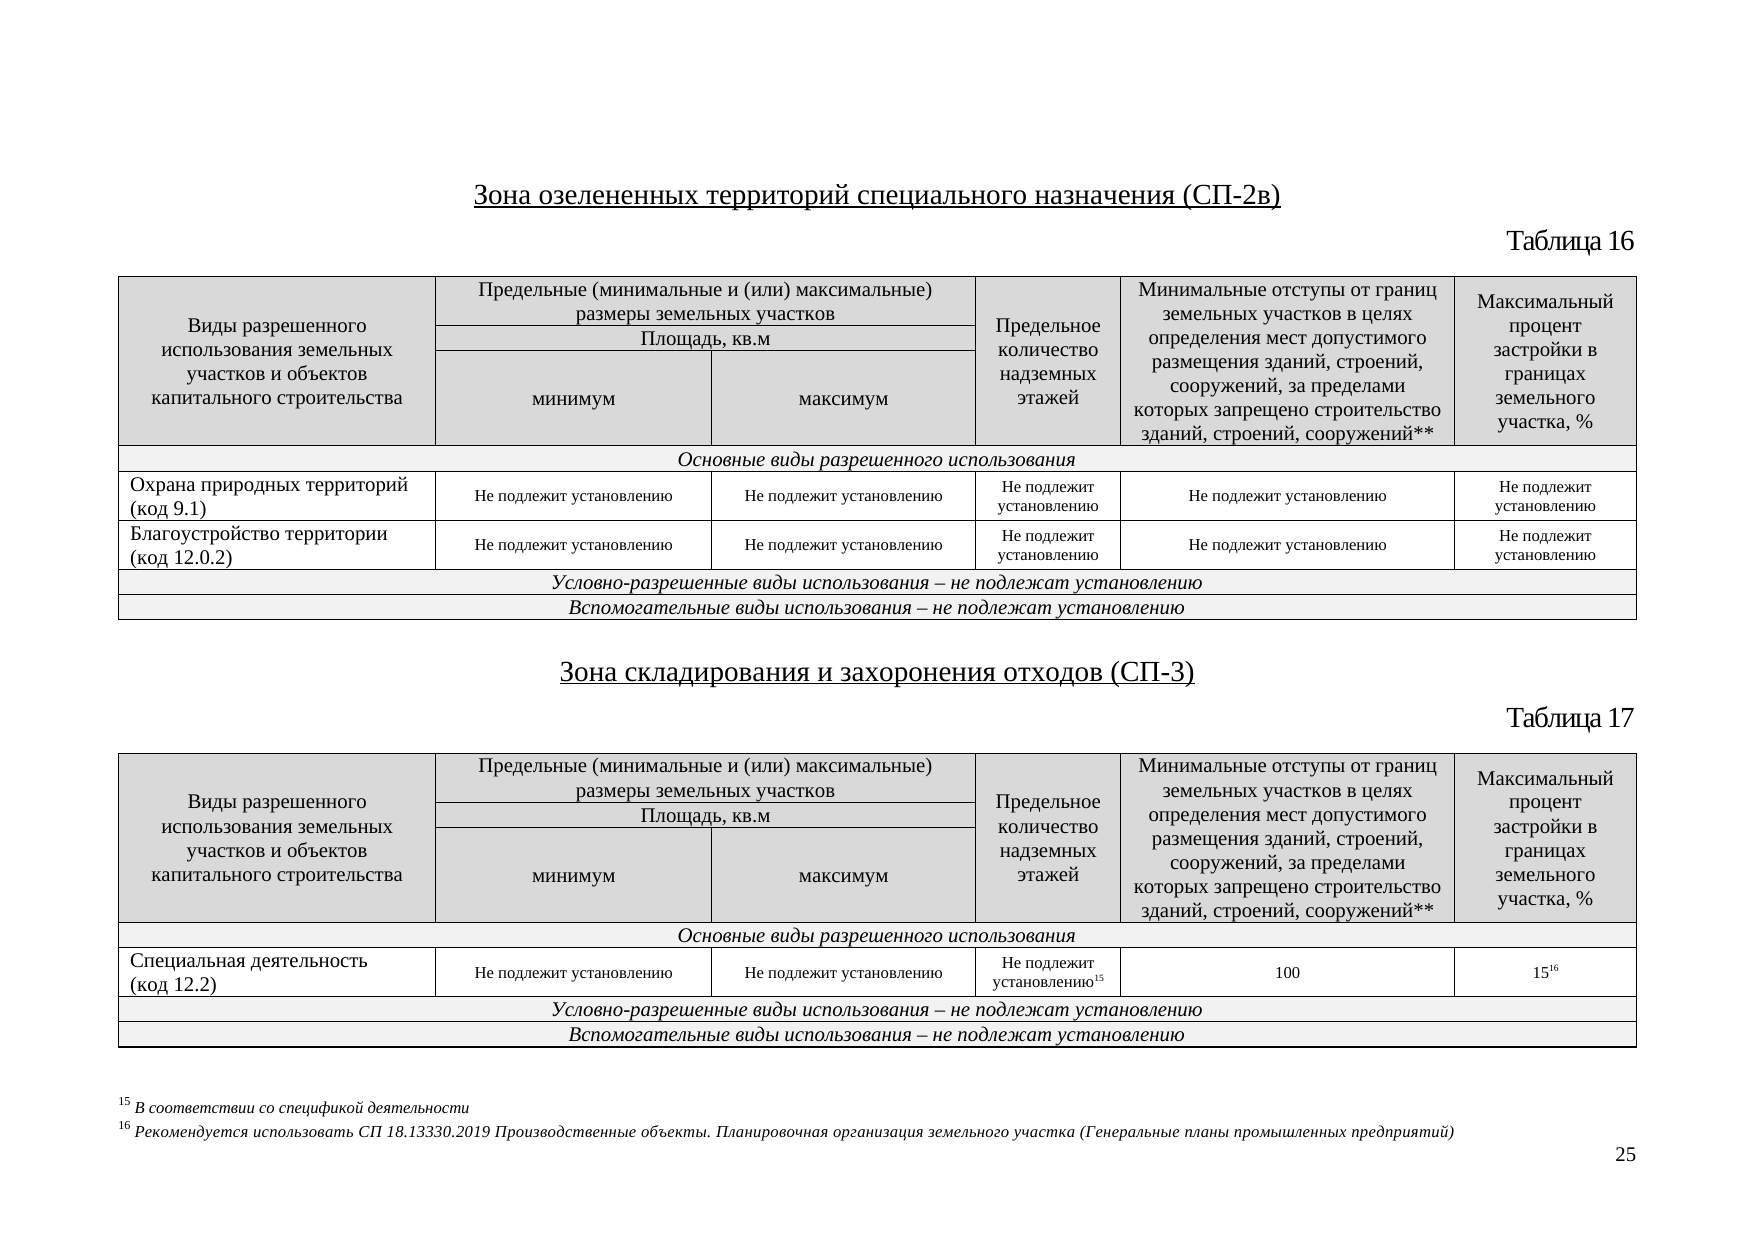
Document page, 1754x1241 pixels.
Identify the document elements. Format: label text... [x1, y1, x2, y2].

table_cell Не подлежит установлению [1121, 521, 1454, 569]
table_cell Площадь, кв.м [436, 803, 975, 827]
table_cell Не подлежит установлению [436, 948, 711, 996]
table_cell Не подлежит установлению [1455, 521, 1636, 569]
table_header Предельное количество надземных этажей [976, 277, 1120, 445]
text Таблица 17 [118, 700, 1636, 733]
table_cell Вспомогательные виды использования – не подлежат установлению [119, 595, 1636, 619]
table_cell Не подлежит установлению [1121, 472, 1454, 520]
table_cell максимум [712, 351, 975, 445]
table_cell Вспомогательные виды использования – не подлежат установлению [119, 1022, 1636, 1046]
table_header Предельные (минимальные и (или) максимальные) размеры земельных участков [436, 277, 975, 325]
table_cell Не подлежит установлению [712, 521, 975, 569]
table_cell Основные виды разрешенного использования [119, 923, 1636, 947]
table_cell Не подлежит установлению [436, 472, 711, 520]
table_header Предельные (минимальные и (или) максимальные) размеры земельных участков [436, 754, 975, 802]
table_cell минимум [436, 828, 711, 922]
table_cell минимум [436, 351, 711, 445]
table_cell Специальная деятельность (код 12.2) [217, 948, 435, 996]
table_cell Не подлежит установлению [436, 521, 711, 569]
table_cell Условно-разрешенные виды использования – не подлежат установлению [119, 570, 1636, 594]
table_cell Не подлежит установлению [1455, 472, 1636, 520]
table_cell Основные виды разрешенного использования [119, 446, 1636, 471]
table_cell 100 [1121, 948, 1454, 996]
table_header Максимальный процент застройки в границах земельного участка, % [1455, 754, 1636, 922]
table_header Максимальный процент застройки в границах земельного участка, % [1455, 277, 1636, 445]
text Зона складирования и захоронения отходов (СП-3) [118, 654, 1636, 687]
table_cell Площадь, кв.м [436, 326, 975, 350]
table_cell 15 [1455, 948, 1636, 996]
table_cell максимум [712, 828, 975, 922]
table_cell Не подлежит установлению [976, 948, 1120, 996]
table_cell Не подлежит установлению [712, 472, 975, 520]
table_header Виды разрешенного использования земельных участков и объектов капитального строительства [119, 277, 435, 445]
table_cell Не подлежит установлению [976, 472, 1120, 520]
table_cell Условно-разрешенные виды использования – не подлежат установлению [119, 997, 1636, 1021]
table_cell Не подлежит установлению [976, 521, 1120, 569]
table_header Виды разрешенного использования земельных участков и объектов капитального строительства [119, 754, 435, 922]
table_cell Благоустройство территории (код 12.0.2) [119, 521, 435, 569]
table_cell Охрана природных территорий (код 9.1) [119, 472, 435, 520]
text Зона озелененных территорий специального назначения (СП-2в) [118, 177, 1636, 211]
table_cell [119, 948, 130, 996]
table_cell Не подлежит установлению [712, 948, 975, 996]
table_header Предельное количество надземных этажей [976, 754, 1120, 922]
text Таблица 16 [118, 223, 1636, 257]
